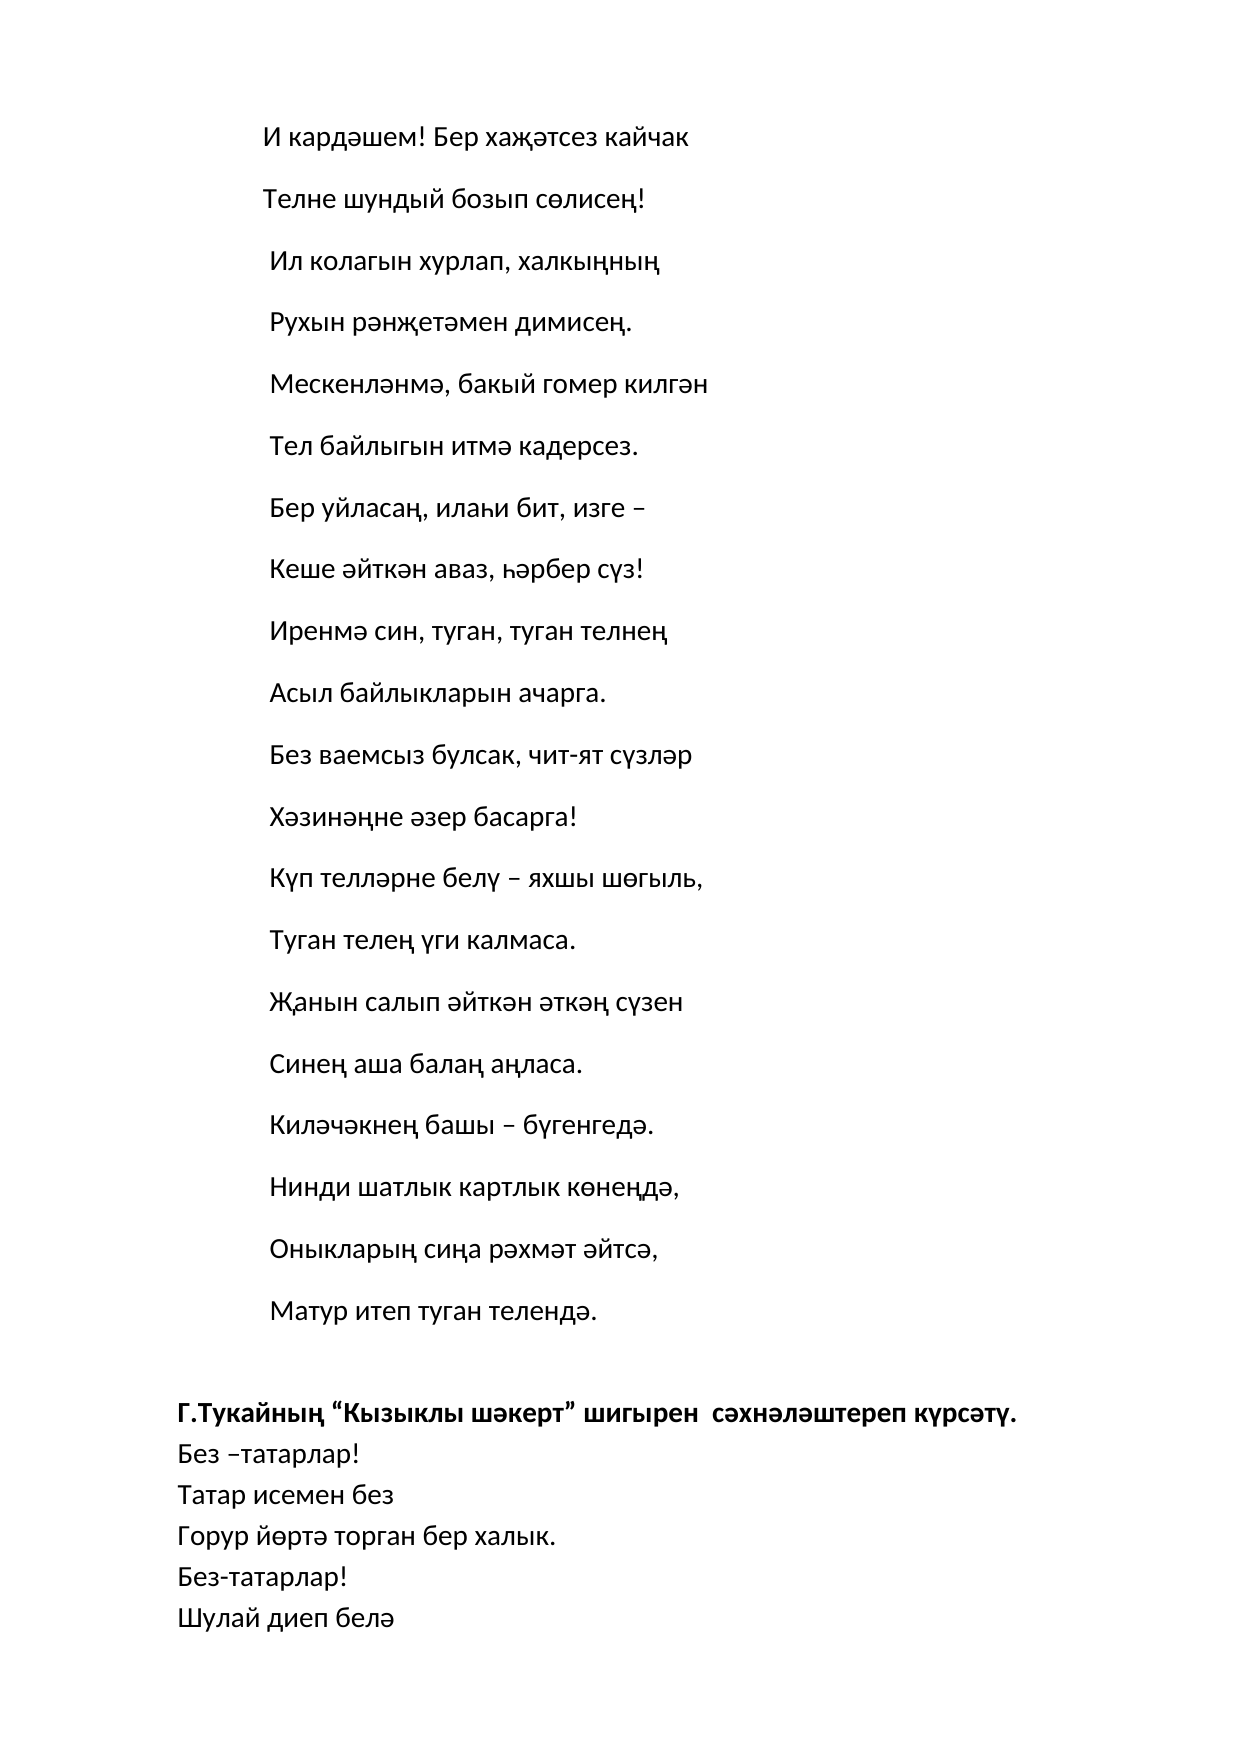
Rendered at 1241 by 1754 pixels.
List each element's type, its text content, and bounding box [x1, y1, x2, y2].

text Киләчәкнең башы – бүгенгедә. [177, 1106, 1152, 1142]
text Туган телең үги калмаса. [177, 921, 1152, 957]
text Рухын рәнҗетәмен димисең. [177, 303, 1152, 339]
text Без ваемсыз булсак, чит-ят сүзләр [177, 736, 1152, 771]
text Нинди шатлык картлык көнеңдә, [177, 1168, 1152, 1204]
text И кардәшем! Бер хаҗәтсез кайчак [177, 118, 1152, 154]
text Күп телләрне белү – яхшы шөгыль, [177, 859, 1152, 895]
text Иренмә син, туган, туган телнең [177, 612, 1152, 648]
text Хәзинәңне әзер басарга! [177, 798, 1152, 833]
text Телне шундый бозып сөлисең! [177, 180, 1152, 216]
text Мескенләнмә, бакый гомер килгән [177, 365, 1152, 401]
text Татар исемен без [177, 1476, 1152, 1512]
text Бер уйласаң, илаһи бит, изге – [177, 489, 1152, 524]
text Кеше әйткән аваз, һәрбер сүз! [177, 551, 1152, 586]
text Оныкларың сиңа рәхмәт әйтсә, [177, 1230, 1152, 1266]
text Асыл байлыкларын ачарга. [177, 674, 1152, 710]
text Матур итеп туган телендә. [177, 1292, 1152, 1327]
text Горур йөртә торган бер халык. [177, 1517, 1152, 1553]
text Г.Тукайның “Кызыклы шәкерт” шигырен сәхнәләштереп күрсәтү. [177, 1394, 1152, 1430]
text Без –татарлар! [177, 1435, 1152, 1471]
text Ил колагын хурлап, халкыңның [177, 242, 1152, 277]
text Шулай диеп белә [177, 1599, 1152, 1635]
text Без-татарлар! [177, 1558, 1152, 1594]
text Җанын салып әйткән әткәң сүзен [177, 983, 1152, 1018]
text Тел байлыгын итмә кадерсез. [177, 427, 1152, 463]
text Синең аша балаң аңласа. [177, 1045, 1152, 1080]
